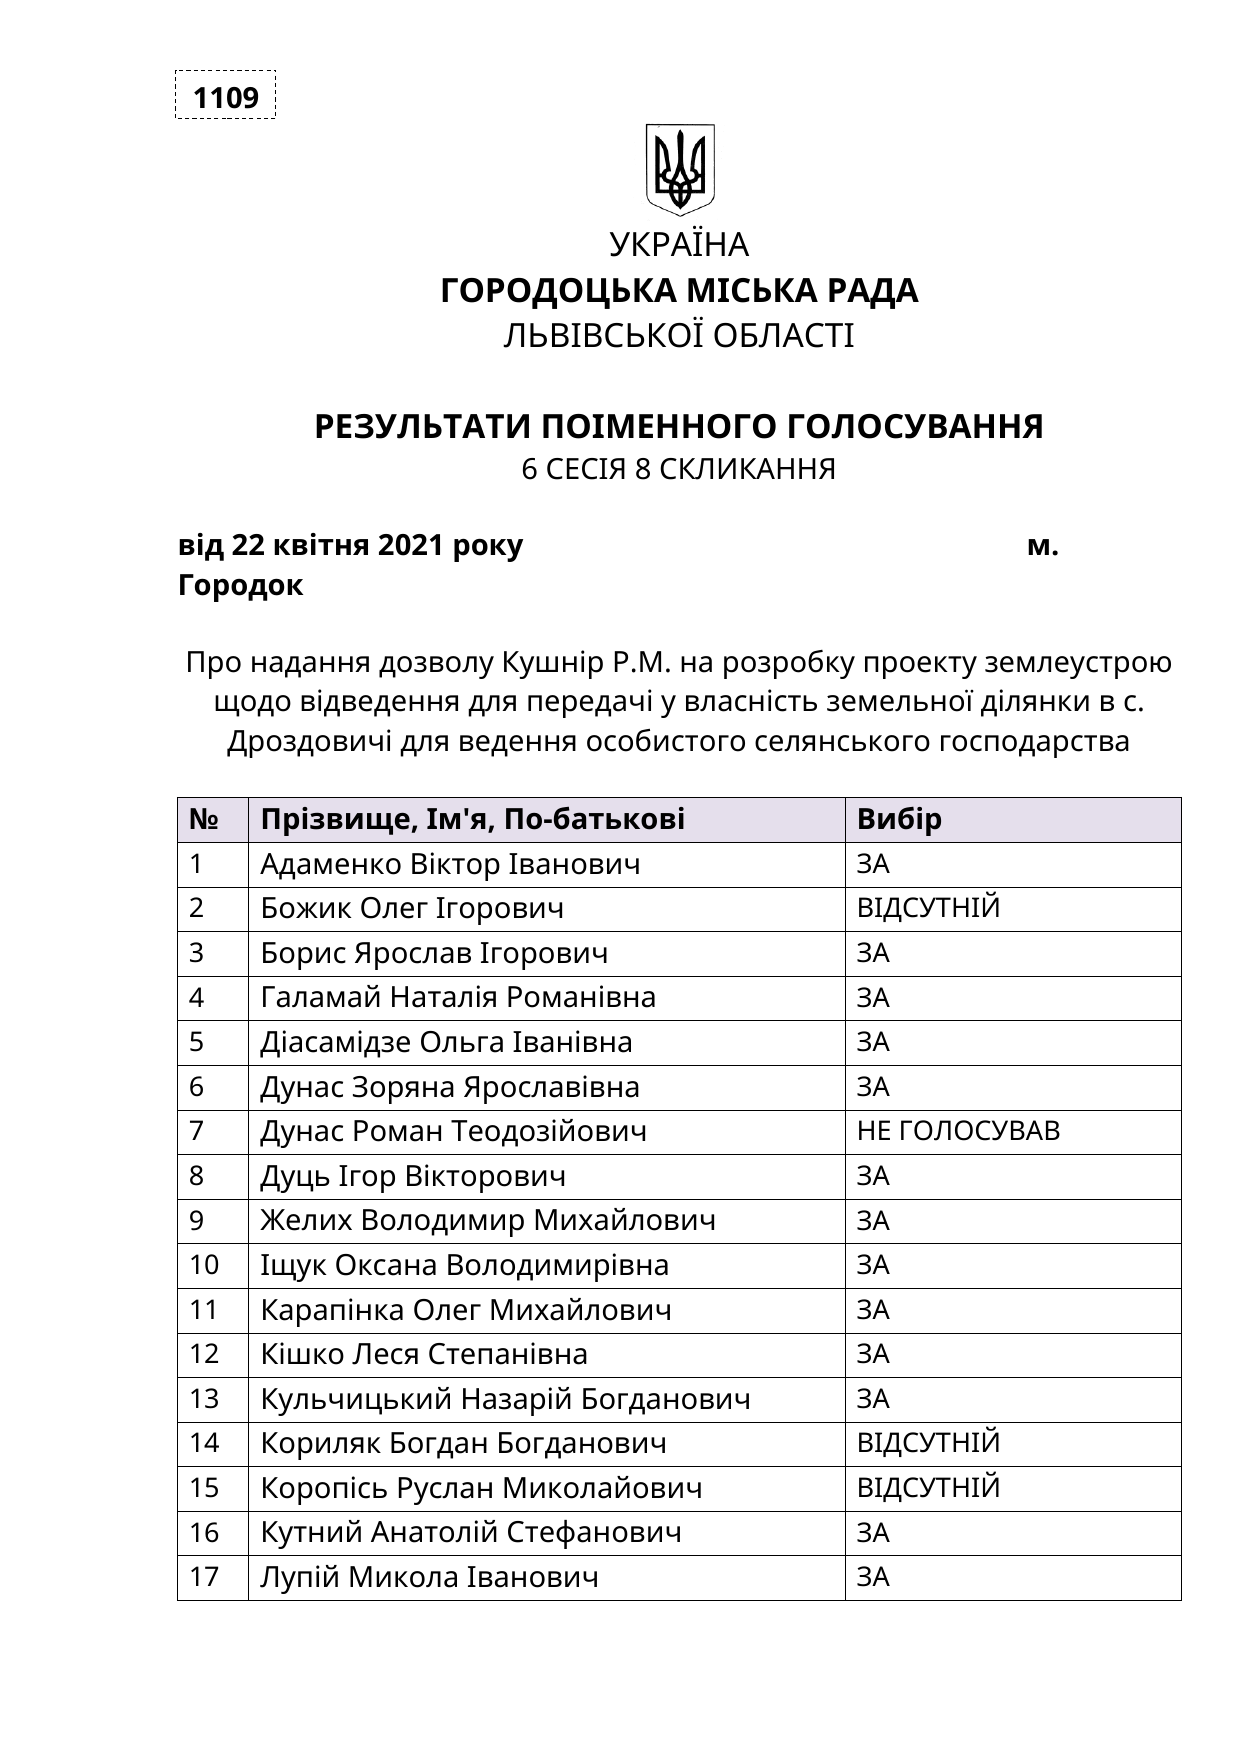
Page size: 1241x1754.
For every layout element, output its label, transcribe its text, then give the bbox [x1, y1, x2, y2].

table_cell 3 [178, 932, 248, 976]
table_cell 5 [178, 1021, 248, 1065]
text від 22 квітня 2021 року м. Городок [177, 525, 1181, 604]
table_cell 6 [178, 1066, 248, 1109]
table_cell Божик Олег Ігорович [249, 888, 845, 931]
text 6 СЕСІЯ 8 СКЛИКАННЯ [177, 448, 1181, 488]
table_cell Дунас Роман Теодозійович [249, 1111, 845, 1154]
table_cell ЗА [846, 1200, 1181, 1243]
table_cell Адаменко Віктор Іванович [249, 843, 845, 887]
table_cell Діасамідзе Ольга Іванівна [249, 1021, 845, 1065]
table_cell ЗА [846, 1155, 1181, 1199]
table_cell Дунас Зоряна Ярославівна [249, 1066, 845, 1109]
table_header Вибір [846, 798, 1181, 842]
table_cell ЗА [846, 843, 1181, 887]
table_cell ЗА [846, 1334, 1181, 1377]
table_cell ЗА [846, 1512, 1181, 1555]
table_cell Лупій Микола Іванович [249, 1556, 845, 1600]
table_cell ВІДСУТНІЙ [846, 1467, 1181, 1511]
table_cell 11 [178, 1289, 248, 1332]
table_cell ВІДСУТНІЙ [846, 1423, 1181, 1466]
table_cell ЗА [846, 1244, 1181, 1288]
picture [633, 118, 726, 221]
text Про надання дозволу Кушнір Р.М. на розробку проекту землеустрою щодо відведення для передачі у власність земельної ділянки в с. Дроздовичі для ведення особистого селянського господарства [177, 641, 1181, 760]
table_cell Галамай Наталія Романівна [249, 977, 845, 1020]
table_header Прізвище, Ім'я, По-батькові [249, 798, 845, 842]
table_header № [178, 798, 248, 842]
table_cell ЗА [846, 1289, 1181, 1332]
text ГОРОДОЦЬКА МІСЬКА РАДА [177, 266, 1181, 312]
table_cell Желих Володимир Михайлович [249, 1200, 845, 1243]
table_cell 15 [178, 1467, 248, 1511]
table_cell 17 [178, 1556, 248, 1600]
table_cell 16 [178, 1512, 248, 1555]
table_cell 9 [178, 1200, 248, 1243]
table_cell 4 [178, 977, 248, 1020]
table_cell ЗА [846, 977, 1181, 1020]
table_cell Кішко Леся Степанівна [249, 1334, 845, 1377]
table_cell ЗА [846, 1556, 1181, 1600]
table_cell Кульчицький Назарій Богданович [249, 1378, 845, 1422]
text ЛЬВІВСЬКОЇ ОБЛАСТІ [177, 312, 1181, 357]
table_cell ЗА [846, 1021, 1181, 1065]
text УКРАЇНА [177, 221, 1181, 266]
table_cell 2 [178, 888, 248, 931]
table_cell Кориляк Богдан Богданович [249, 1423, 845, 1466]
table_cell 8 [178, 1155, 248, 1199]
table_cell Борис Ярослав Ігорович [249, 932, 845, 976]
table_cell ЗА [846, 1378, 1181, 1422]
table_cell 12 [178, 1334, 248, 1377]
table_cell 14 [178, 1423, 248, 1466]
table_cell 7 [178, 1111, 248, 1154]
table_cell ЗА [846, 1066, 1181, 1109]
table_cell 10 [178, 1244, 248, 1288]
table_cell НЕ ГОЛОСУВАВ [846, 1111, 1181, 1154]
text РЕЗУЛЬТАТИ ПОІМЕННОГО ГОЛОСУВАННЯ [177, 403, 1181, 448]
table_cell Іщук Оксана Володимирівна [249, 1244, 845, 1288]
table_cell ЗА [846, 932, 1181, 976]
table_cell Дуць Ігор Вікторович [249, 1155, 845, 1199]
table_cell Карапінка Олег Михайлович [249, 1289, 845, 1332]
table_cell 13 [178, 1378, 248, 1422]
table_cell Коропісь Руслан Миколайович [249, 1467, 845, 1511]
table_cell Кутний Анатолій Стефанович [249, 1512, 845, 1555]
table_cell 1 [178, 843, 248, 887]
table_cell ВІДСУТНІЙ [846, 888, 1181, 931]
